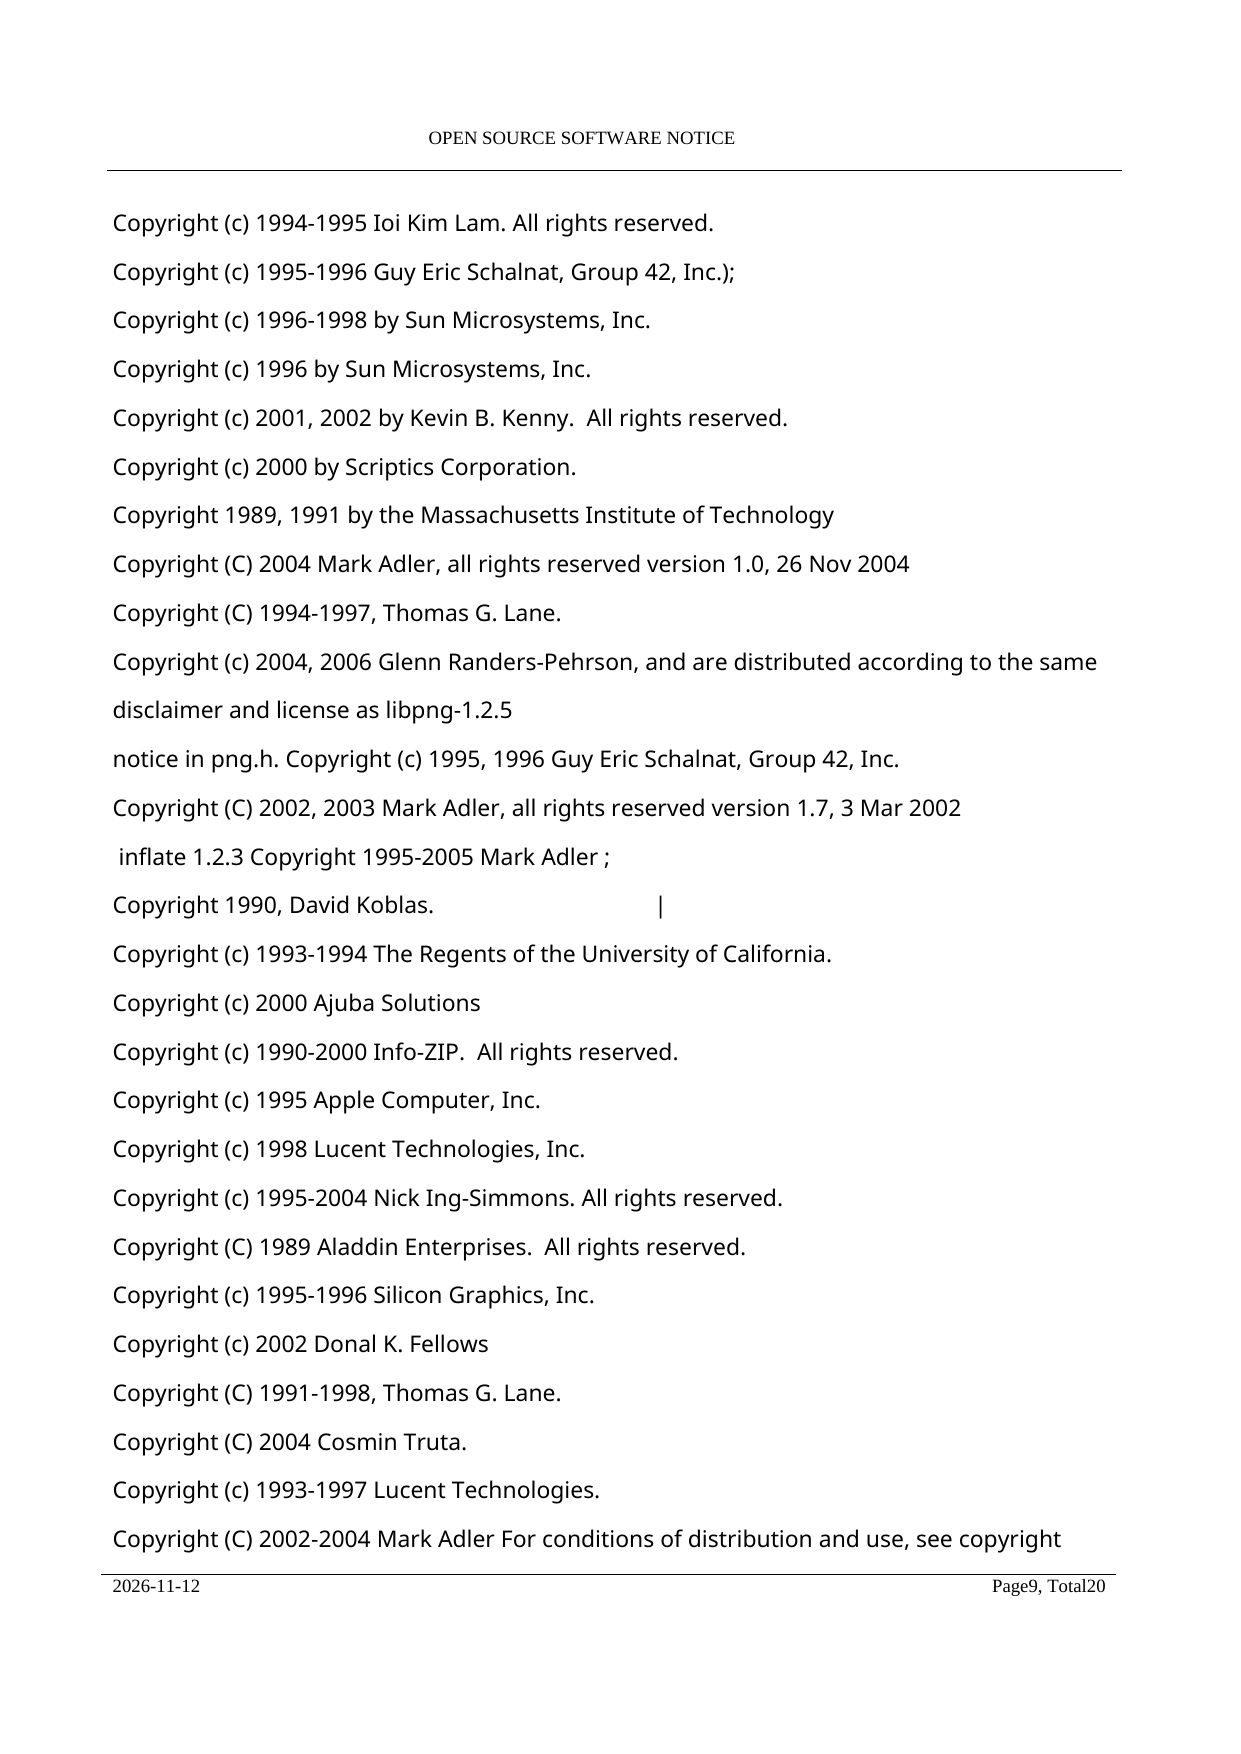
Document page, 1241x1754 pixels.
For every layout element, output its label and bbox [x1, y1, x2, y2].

text [112, 206, 1128, 1555]
